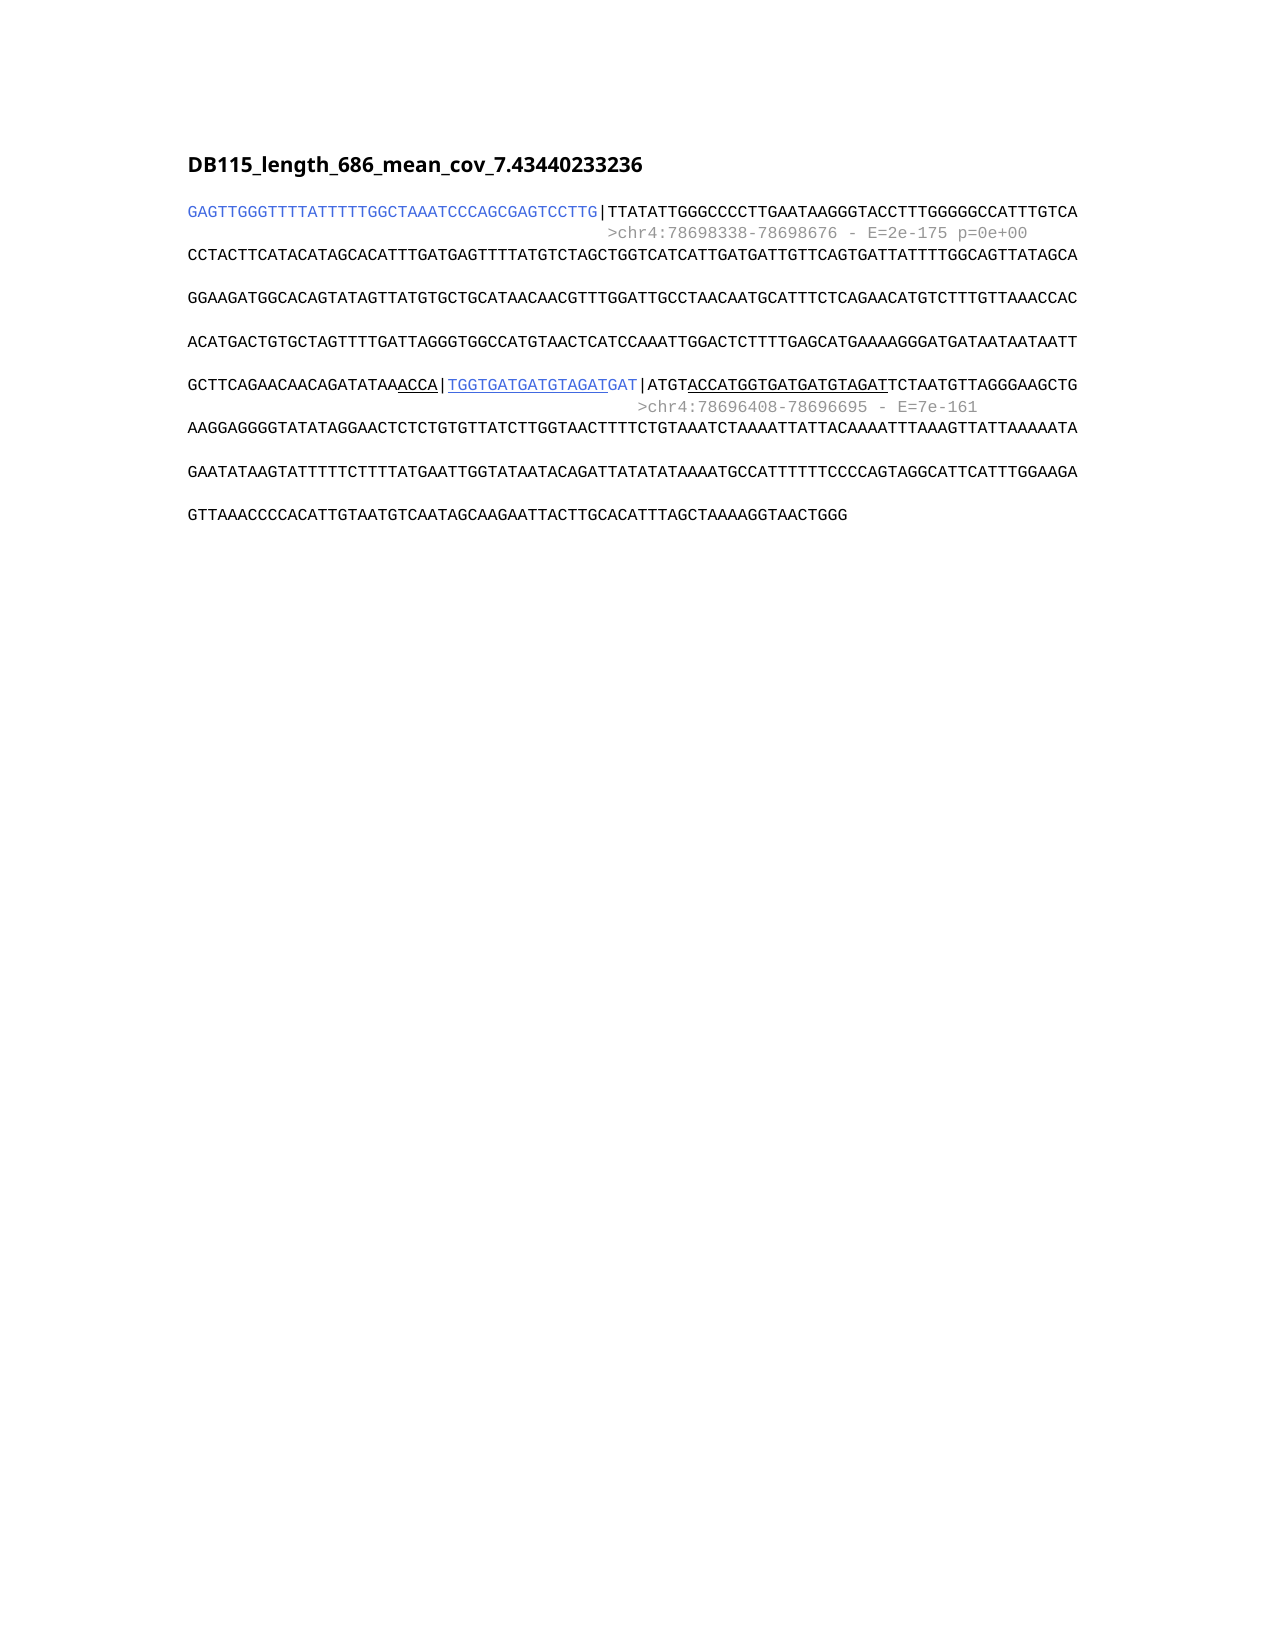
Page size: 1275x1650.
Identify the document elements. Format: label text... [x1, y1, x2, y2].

text DB115_length_686_mean_cov_7.43440233236 [187, 150, 1087, 178]
text GAGTTGGGTTTTATTTTTGGCTAAATCCCAGCGAGTCCTTG|TTATATTGGGCCCCTTGAATAAGGGTACCTTTGGGGGCCATTTGTCA >chr4:78698338-78698676 - E=2e-175 p=0e+00 CCTACTTCATACATAGCACATTTGATGAGTTTTATGTCTAGCTGGTCATCATTGATGATTGTTCAGTGATTATTTTGGCAGTTATAGCA GGAAGATGGCACAGTATAGTTATGTGCTGCATAACAACGTTTGGATTGCCTAACAATGCATTTCTCAGAACATGTCTTTGTTAAACCAC ACATGACTGTGCTAGTTTTGATTAGGGTGGCCATGTAACTCATCCAAATTGGACTCTTTTGAGCATGAAAAGGGATGATAATAATAATT GCTTCAGAACAACAGATATAAACCA|TGGTGATGATGTAGATGAT|ATGTACCATGGTGATGATGTAGATTCTAATGTTAGGGAAGCTG >chr4:78696408-78696695 - E=7e-161 AAGGAGGGGTATATAGGAACTCTCTGTGTTATCTTGGTAACTTTTCTGTAAATCTAAAATTATTACAAAATTTAAAGTTATTAAAAATA GAATATAAGTATTTTTCTTTTATGAATTGGTATAATACAGATTATATATAAAATGCCATTTTTTCCCCAGTAGGCATTCATTTGGAAGA GTTAAACCCCACATTGTAATGTCAATAGCAAGAATTACTTGCACATTTAGCTAAAAGGTAACTGGG [187, 203, 1087, 526]
